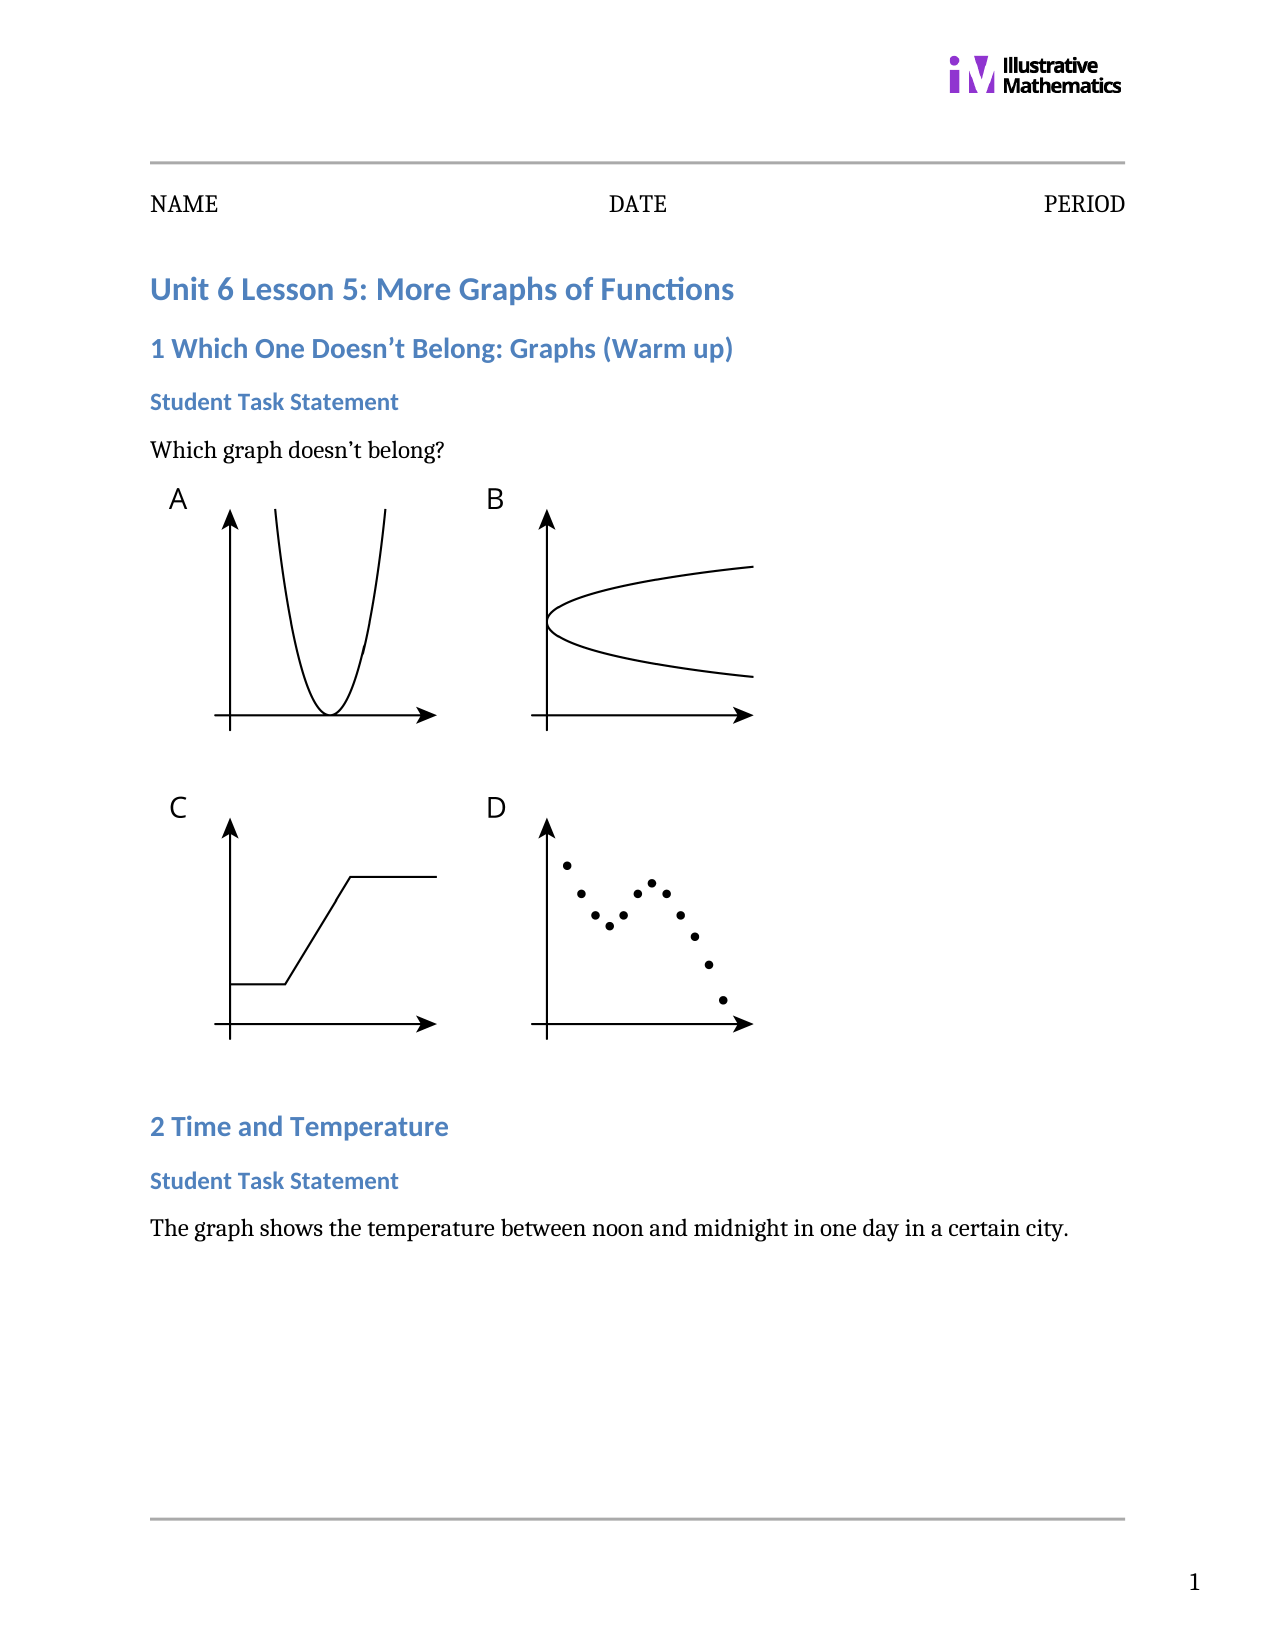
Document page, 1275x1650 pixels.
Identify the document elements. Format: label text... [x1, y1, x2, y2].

subtitle Student Task Statement [150, 1165, 1125, 1195]
picture [168, 483, 754, 1040]
subtitle 1 Which One Doesn’t Belong: Graphs (Warm up) [150, 330, 1125, 366]
subtitle 2 Time and Temperature [150, 1108, 1125, 1144]
text The graph shows the temperature between noon and midnight in one day in a certain city. [150, 1214, 1125, 1243]
picture [949, 55, 1121, 93]
subtitle Unit 6 Lesson 5: More Graphs of Functions [150, 268, 1125, 309]
subtitle Student Task Statement [150, 386, 1125, 417]
text Which graph doesn’t belong? [150, 436, 1125, 464]
